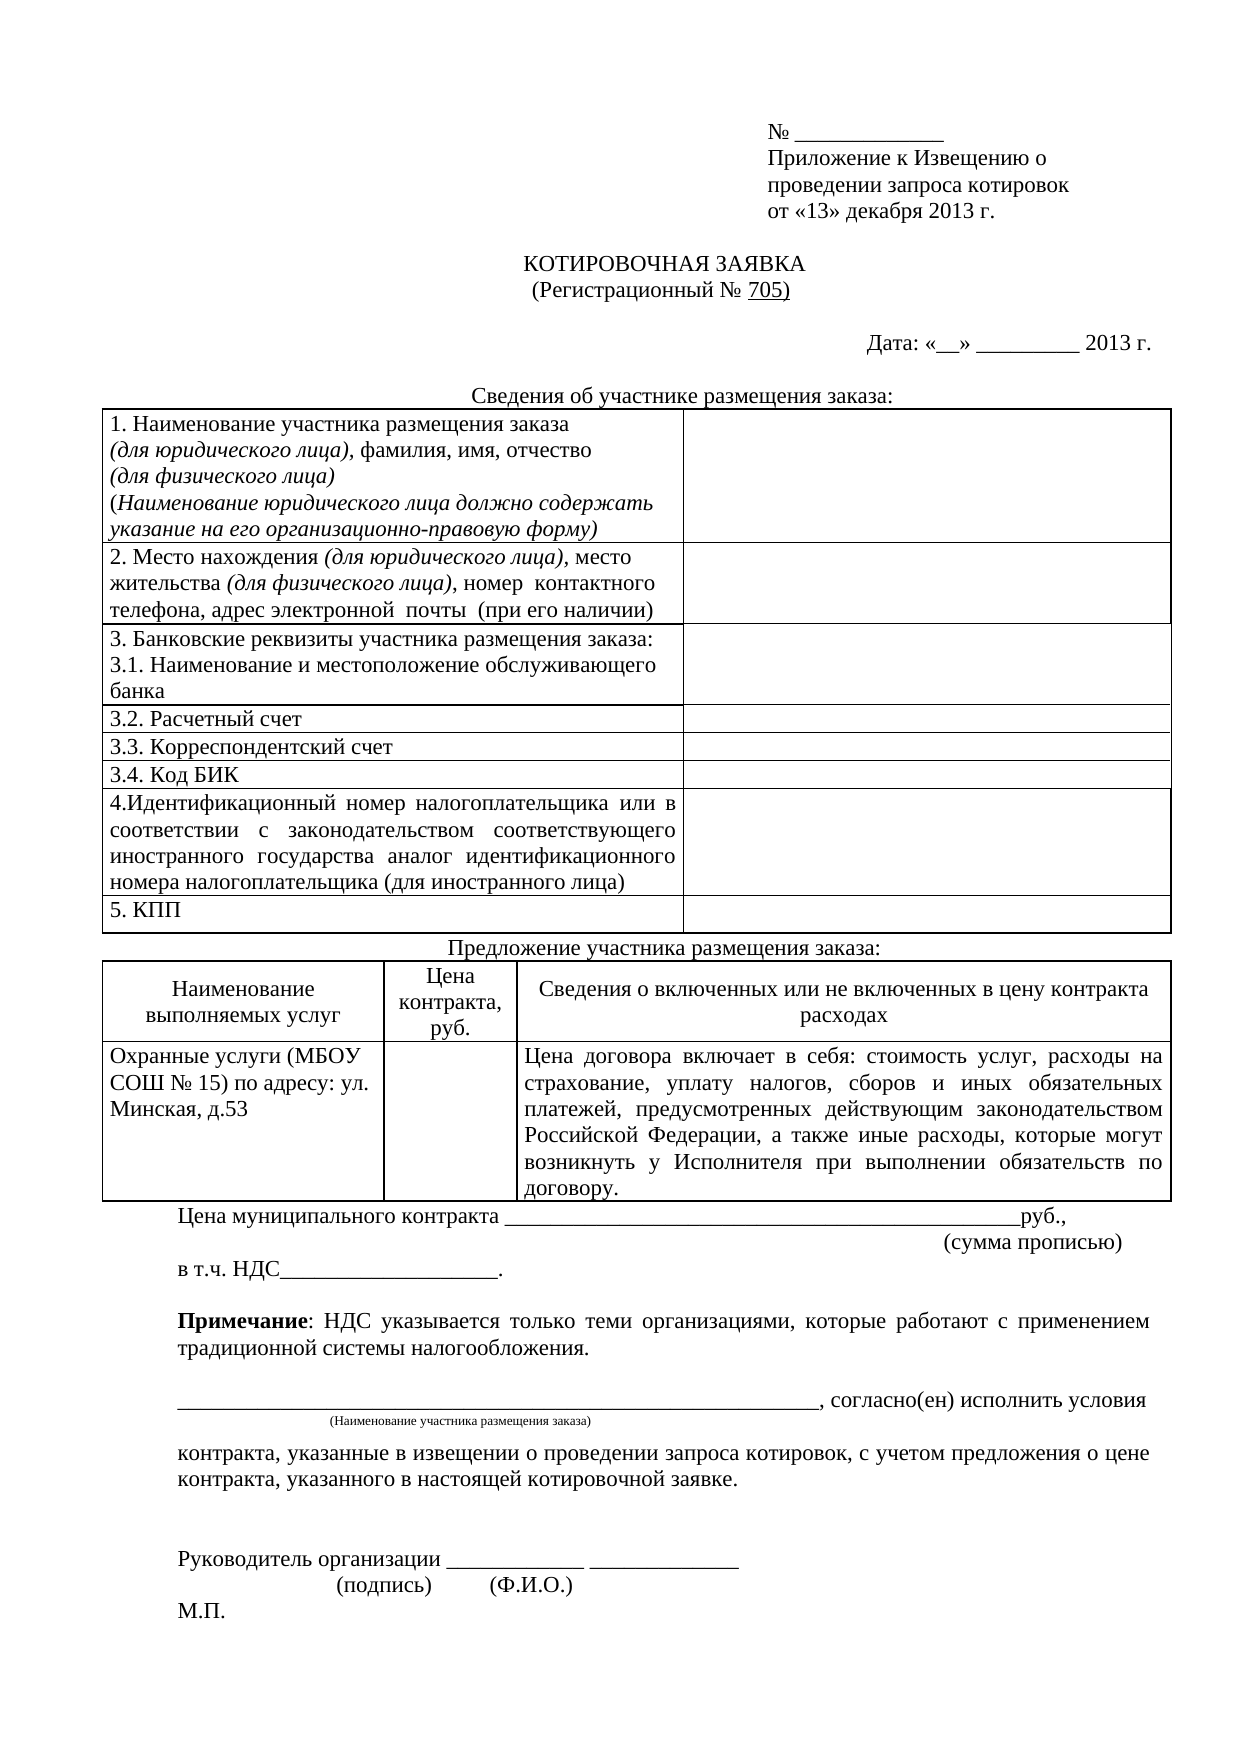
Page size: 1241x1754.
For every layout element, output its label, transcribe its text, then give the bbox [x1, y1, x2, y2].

table_cell 3.3. Корреспондентский счет [103, 733, 683, 760]
table_cell [684, 624, 1171, 704]
table_header Сведения о включенных или не включенных в цену контракта расходах [518, 962, 1170, 1041]
text в т.ч. НДС___________________. [177, 1255, 1152, 1281]
table_cell [385, 1042, 516, 1200]
table_cell Цена договора включает в себя: стоимость услуг, расходы на страхование, уплату налогов, сборов и иных обязательных платежей, предусмотренных действующим законодательством Российской Федерации, а также иные расходы, которые могут возникнуть у Исполнителя при выполнении обязательств по договору. [518, 1042, 1170, 1200]
table_cell [684, 704, 1171, 732]
table_cell 3.4. Код БИК [103, 761, 683, 788]
table_header Цена контракта, руб. [385, 962, 516, 1041]
table_cell [684, 760, 1171, 788]
text Дата: «__» _________ . [177, 329, 1152, 355]
table_cell 3. Банковские реквизиты участника размещения заказа: 3.1. Наименование и местоположение обслуживающего банка [103, 625, 683, 704]
text (сумма прописью) [177, 1228, 1152, 1255]
text № _____________ [767, 118, 1152, 144]
text ________________________________________________________, согласно(ен) исполнить условия [177, 1386, 1152, 1413]
text Приложение к Извещению о [767, 144, 1152, 171]
table_cell 5. КПП [103, 896, 683, 932]
text контракта, указанные в извещении о проведении запроса котировок, с учетом предложения о цене контракта, указанного в настоящей котировочной заявке. [177, 1439, 1152, 1492]
table_cell 4.Идентификационный номер налогоплательщика или в соответствии с законодательством соответствующего иностранного государства аналог идентификационного номера налогоплательщика (для иностранного лица) [103, 789, 683, 895]
table_cell [684, 789, 1170, 895]
text М.П. [177, 1597, 1152, 1624]
table_header [684, 410, 1170, 541]
table_cell 2. Место нахождения (для юридического лица), место жительства (для физического лица), номер контактного телефона, адрес электронной почты (при его наличии) [103, 543, 683, 623]
table_cell 3.2. Расчетный счет [103, 706, 683, 732]
table_cell Охранные услуги (МБОУ СОШ № 15) по адресу: ул. Минская, д.53 [103, 1042, 383, 1200]
text Цена муниципального контракта _____________________________________________руб., [177, 1202, 1152, 1228]
text Руководитель организации ____________ _____________ [177, 1544, 1152, 1571]
table_header Наименование выполняемых услуг [103, 962, 383, 1041]
text КОТИРОВОЧНАЯ ЗАЯВКА [177, 250, 1152, 276]
table_header 1. Наименование участника размещения заказа (для юридического лица), фамилия, имя, отчество (для физического лица) (Наименование юридического лица должно содержать указание на его организационно-правовую форму) [103, 410, 683, 541]
text Сведения об участнике размещения заказа: [140, 382, 1152, 408]
text от «13» декабря . [767, 197, 1152, 223]
text Предложение участника размещения заказа: [177, 934, 1152, 960]
text Примечание: НДС указывается только теми организациями, которые работают с применением традиционной системы налогообложения. [177, 1307, 1152, 1360]
text (Регистрационный № 705) [177, 276, 1152, 303]
text (Наименование участника размещения заказа) [177, 1413, 1152, 1439]
text проведении запроса котировок [767, 171, 1152, 197]
table_cell [684, 732, 1171, 760]
table_cell [684, 543, 1170, 623]
table_cell [684, 896, 1170, 932]
text (подпись) (Ф.И.О.) [177, 1571, 1152, 1597]
